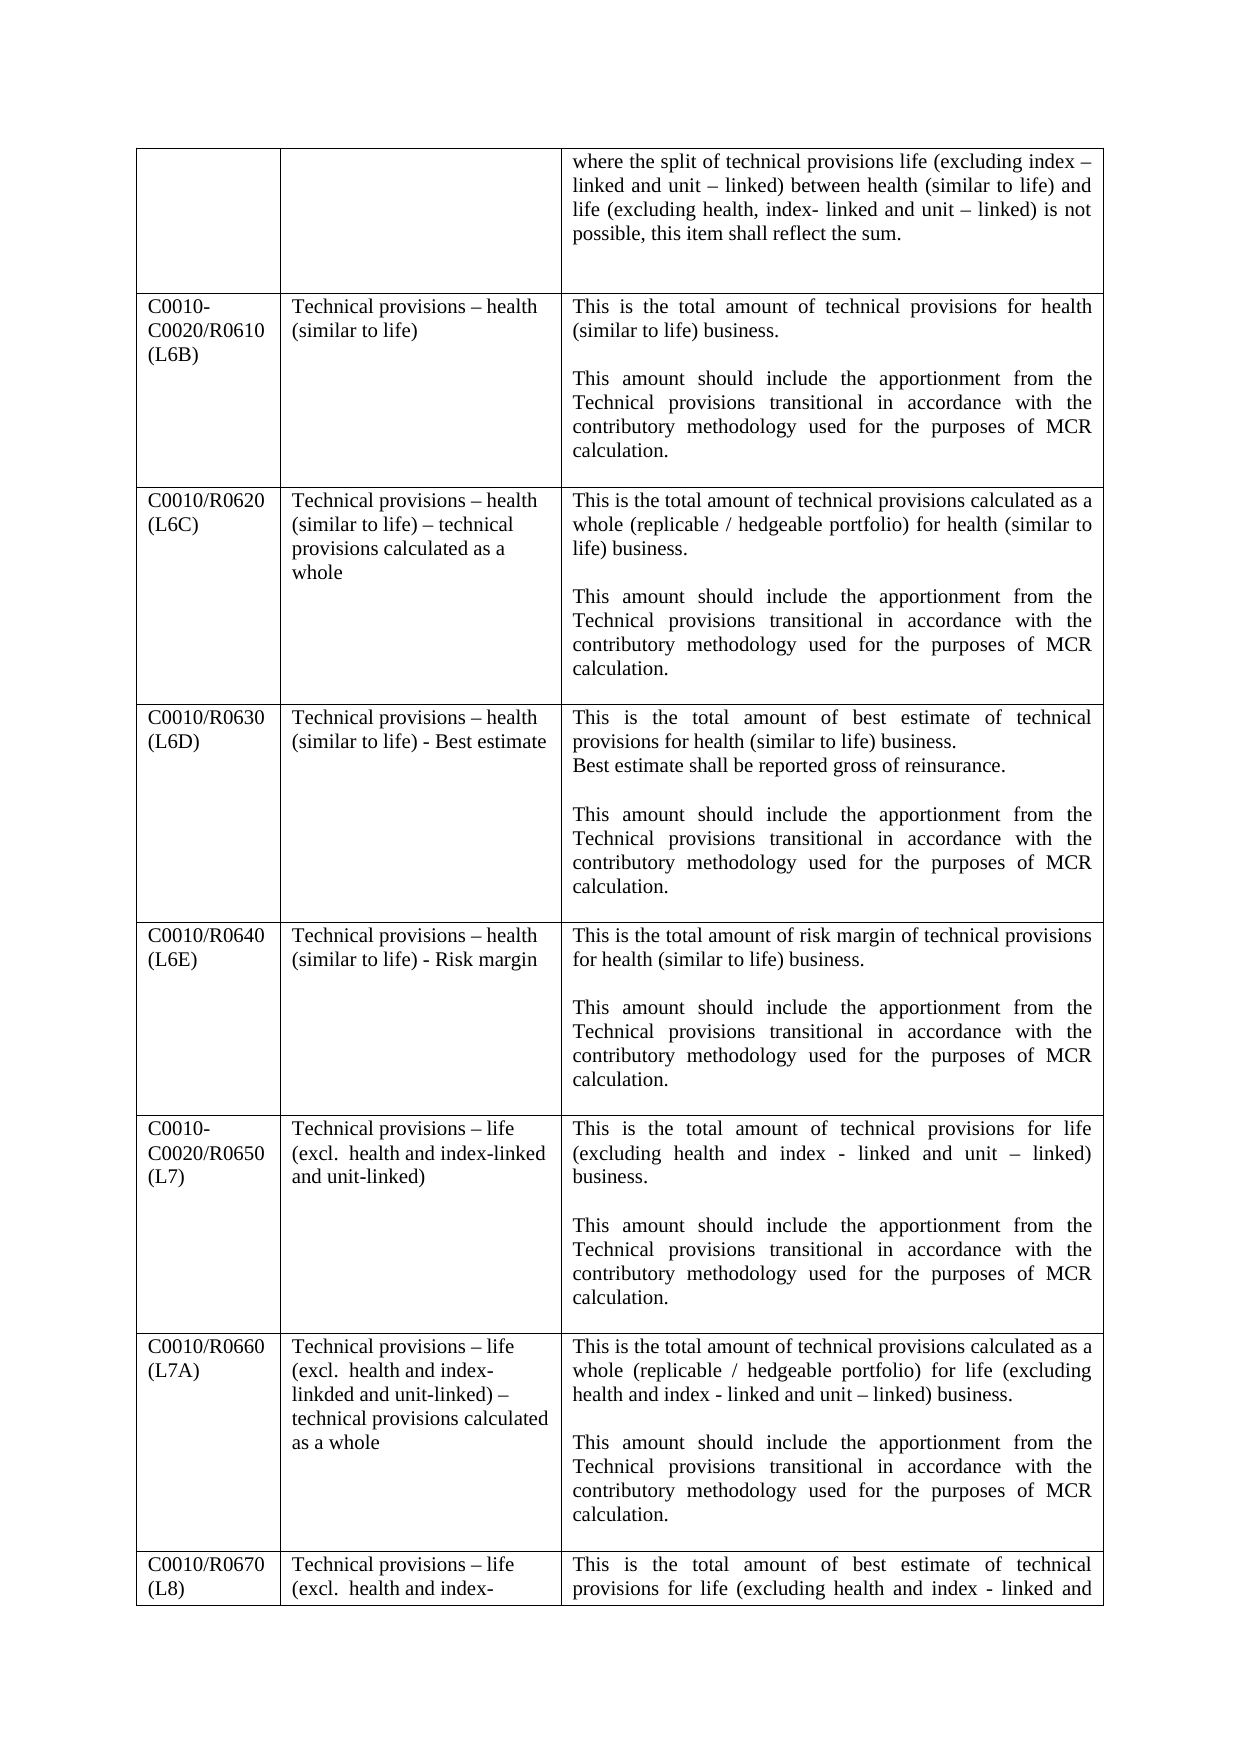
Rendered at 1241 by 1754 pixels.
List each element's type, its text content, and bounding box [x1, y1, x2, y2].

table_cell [562, 149, 1103, 293]
table_cell This is the total amount of technical provisions calculated as a whole (replicable / hedgeable portfolio) for life (excluding health and index - linked and unit – linked) business. This amount should include the apportionment from the Technical provisions transitional in accordance with the contributory methodology used for the purposes of MCR calculation. [562, 1334, 1103, 1551]
table_cell Technical provisions – health (similar to life) - Best estimate [281, 705, 561, 922]
table_cell C0010/R0640 (L6E) [137, 923, 280, 1115]
table_cell C0010- C0020/R0650 (L7) [137, 1116, 280, 1333]
table_cell C0010- C0020/R0610 (L6B) [137, 294, 280, 487]
table_cell Technical provisions – health (similar to life) [281, 294, 561, 487]
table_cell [281, 1552, 561, 1605]
table_cell Technical provisions – life (excl. health and index-linked and unit-linked) [281, 1116, 561, 1333]
table_cell This is the total amount of technical provisions for life (excluding health and index - linked and unit – linked) business. This amount should include the apportionment from the Technical provisions transitional in accordance with the contributory methodology used for the purposes of MCR calculation. [562, 1116, 1103, 1333]
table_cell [562, 1552, 1103, 1605]
table_cell This is the total amount of technical provisions calculated as a whole (replicable / hedgeable portfolio) for health (similar to life) business. This amount should include the apportionment from the Technical provisions transitional in accordance with the contributory methodology used for the purposes of MCR calculation. [562, 488, 1103, 704]
table_cell This is the total amount of best estimate of technical provisions for health (similar to life) business. Best estimate shall be reported gross of reinsurance. This amount should include the apportionment from the Technical provisions transitional in accordance with the contributory methodology used for the purposes of MCR calculation. [562, 705, 1103, 922]
table_cell This is the total amount of risk margin of technical provisions for health (similar to life) business. This amount should include the apportionment from the Technical provisions transitional in accordance with the contributory methodology used for the purposes of MCR calculation. [562, 923, 1103, 1115]
table_cell This is the total amount of technical provisions for health (similar to life) business. This amount should include the apportionment from the Technical provisions transitional in accordance with the contributory methodology used for the purposes of MCR calculation. [562, 294, 1103, 487]
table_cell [137, 149, 280, 293]
table_cell Technical provisions – health (similar to life) - Risk margin [281, 923, 561, 1115]
table_cell Technical provisions – health (similar to life) – technical provisions calculated as a whole [281, 488, 561, 704]
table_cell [281, 149, 561, 293]
table_cell C0010/R0630 (L6D) [137, 705, 280, 922]
table_cell C0010/R0660 (L7A) [137, 1334, 280, 1551]
table_cell C0010/R0620 (L6C) [137, 488, 280, 704]
table_cell C0010/R0670 (L8) [137, 1552, 280, 1605]
table_cell Technical provisions – life (excl. health and index-linkded and unit-linked) – technical provisions calculated as a whole [281, 1334, 561, 1551]
